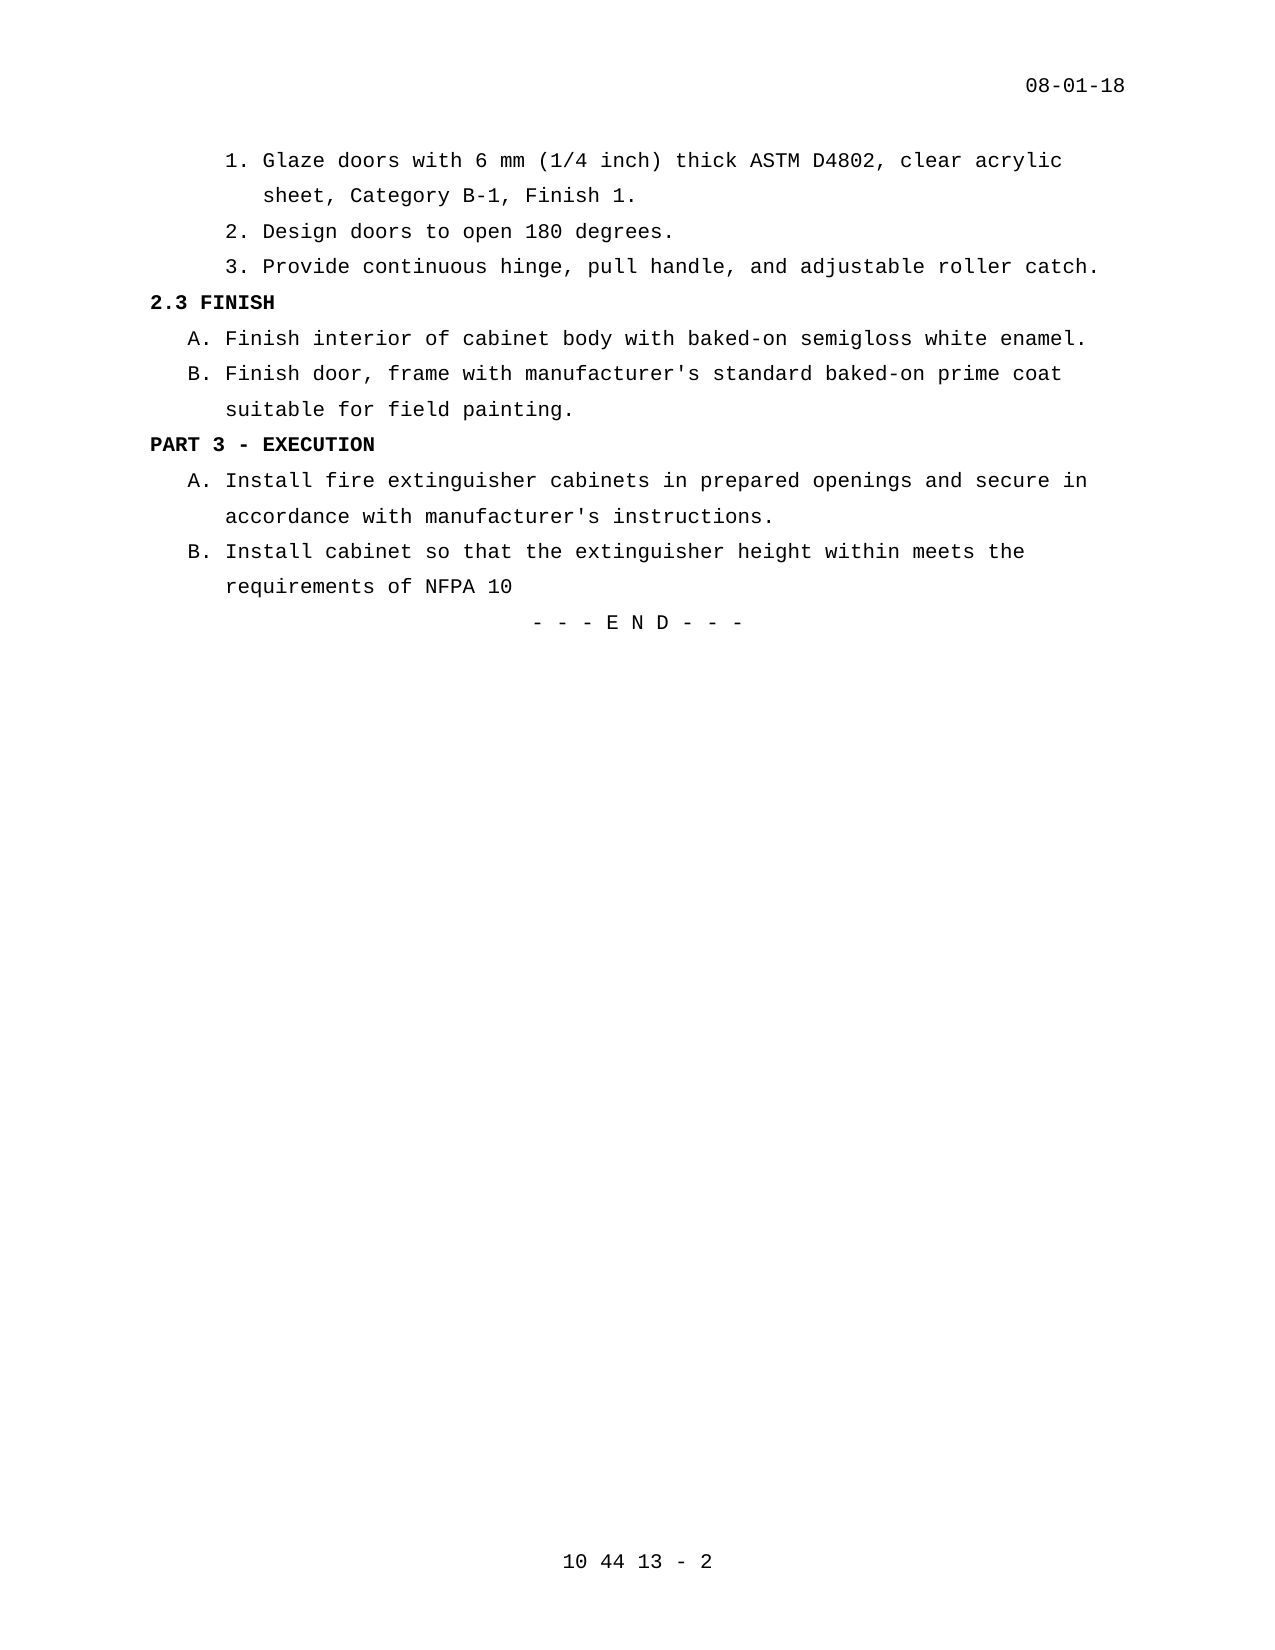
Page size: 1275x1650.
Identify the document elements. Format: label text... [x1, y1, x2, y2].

text 2.3 FINISH [150, 292, 1125, 315]
text PART 3 - EXECUTION [150, 434, 1125, 458]
text B. Install cabinet so that the extinguisher height within meets the requirements of NFPA 10 [187, 541, 1125, 600]
text A. Finish interior of cabinet body with baked-on semigloss white enamel. [187, 328, 1125, 351]
text - - - E N D - - - [150, 612, 1125, 636]
text B. Finish door, frame with manufacturer's standard baked-on prime coat suitable for field painting. [187, 363, 1125, 422]
text A. Install fire extinguisher cabinets in prepared openings and secure in accordance with manufacturer's instructions. [187, 470, 1125, 529]
text 2. Design doors to open 180 degrees. [225, 221, 1125, 244]
text 1. Glaze doors with 6 mm (1/4 inch) thick ASTM D4802, clear acrylic sheet, Category B-1, Finish 1. [225, 150, 1125, 209]
text 3. Provide continuous hinge, pull handle, and adjustable roller catch. [225, 256, 1125, 280]
